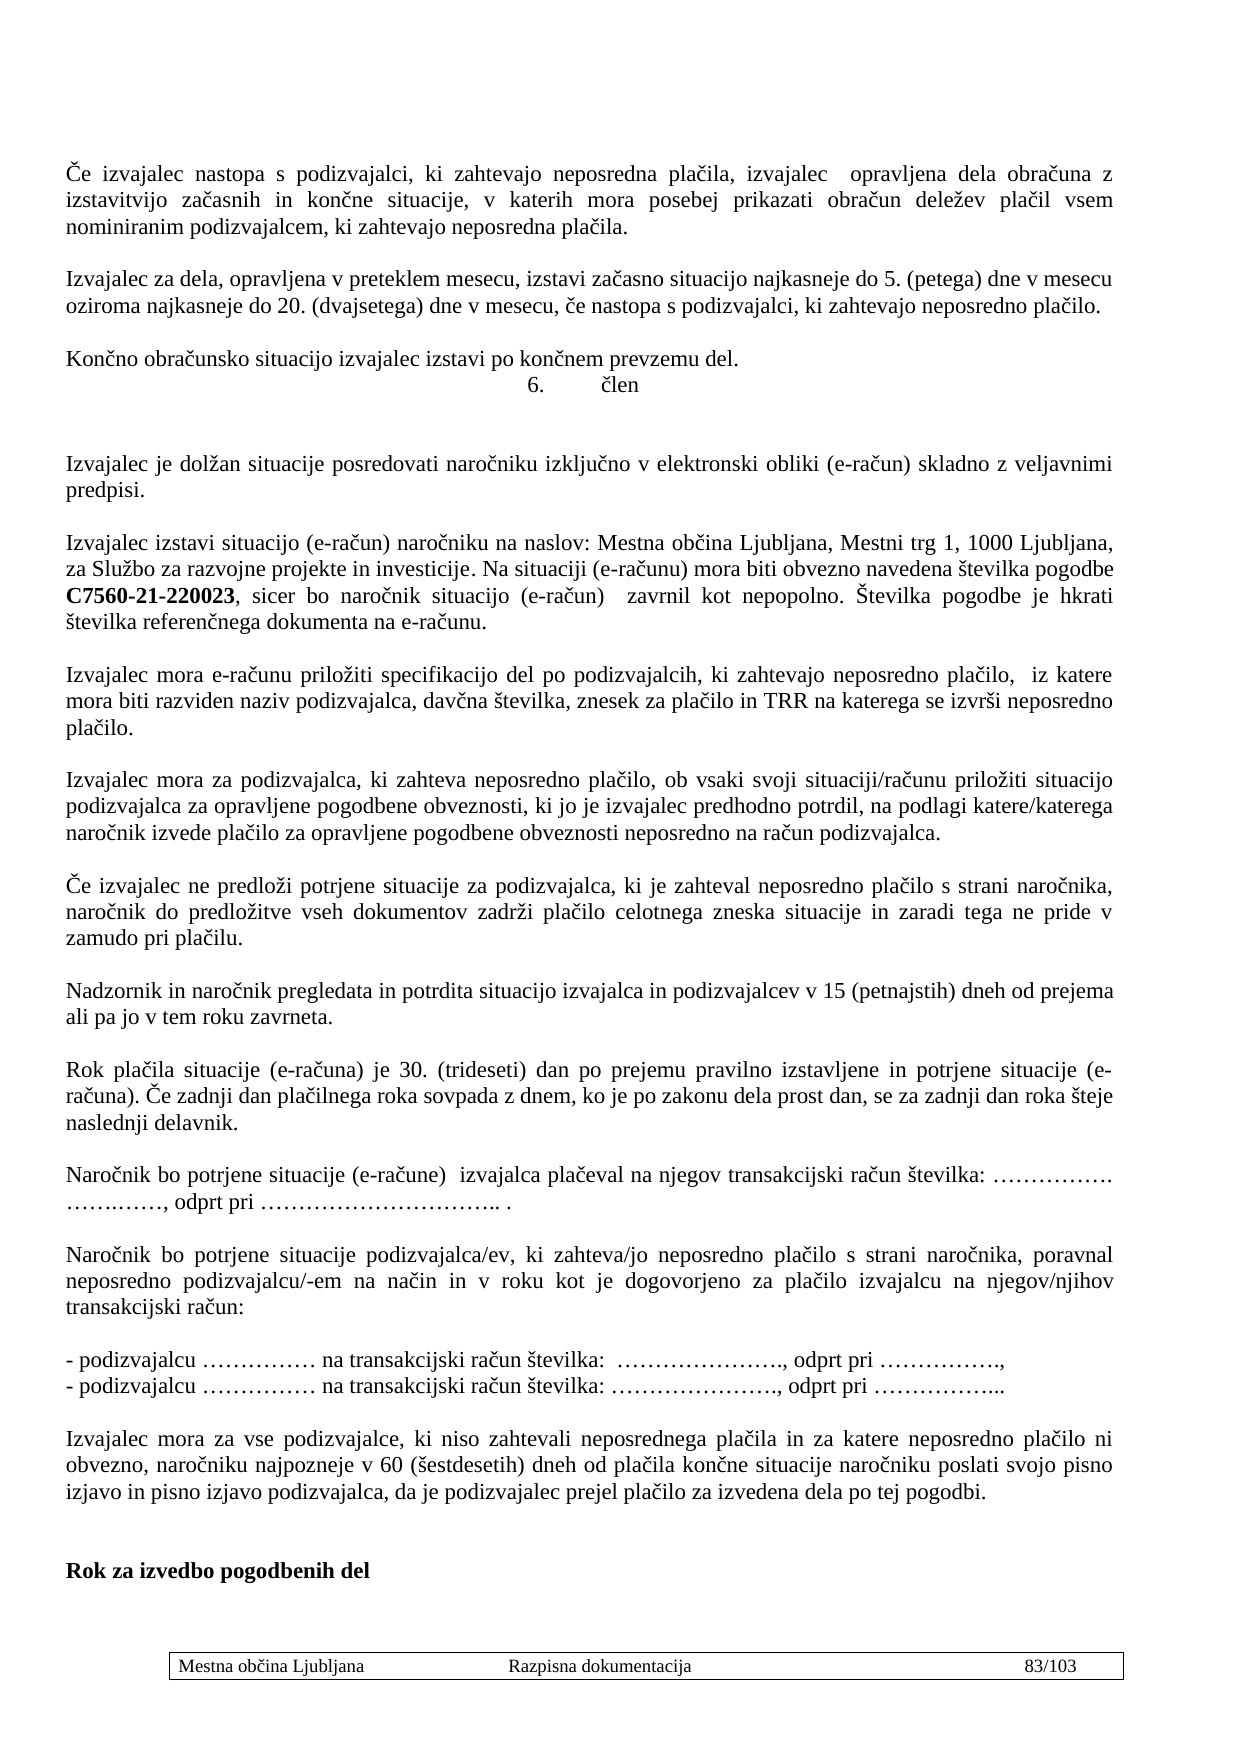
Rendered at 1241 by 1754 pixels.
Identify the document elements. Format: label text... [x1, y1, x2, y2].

text Če izvajalec nastopa s podizvajalci, ki zahtevajo neposredna plačila, izvajalec opravljena dela obračuna z izstavitvijo začasnih in končne situacije, v katerih mora posebej prikazati obračun deležev plačil vsem nominiranim podizvajalcem, ki zahtevajo neposredna plačila. [66, 160, 1115, 239]
text Rok za izvedbo pogodbenih del [66, 1557, 1101, 1583]
text Izvajalec mora za vse podizvajalce, ki niso zahtevali neposrednega plačila in za katere neposredno plačilo ni obvezno, naročniku najpozneje v 60 (šestdesetih) dneh od plačila končne situacije naročniku poslati svojo pisno izjavo in pisno izjavo podizvajalca, da je podizvajalec prejel plačilo za izvedena dela po tej pogodbi. [66, 1425, 1115, 1504]
text Naročnik bo potrjene situacije (e-račune) izvajalca plačeval na njegov transakcijski račun številka: …………….…….……, odprt pri ………………………….. . [66, 1162, 1115, 1214]
text Če izvajalec ne predloži potrjene situacije za podizvajalca, ki je zahteval neposredno plačilo s strani naročnika, naročnik do predložitve vseh dokumentov zadrži plačilo celotnega zneska situacije in zaradi tega ne pride v zamudo pri plačilu. [66, 872, 1115, 951]
text Izvajalec za dela, opravljena v preteklem mesecu, izstavi začasno situacijo najkasneje do 5. (petega) dne v mesecu oziroma najkasneje do 20. (dvajsetega) dne v mesecu, če nastopa s podizvajalci, ki zahtevajo neposredno plačilo. [66, 266, 1115, 318]
text Izvajalec mora za podizvajalca, ki zahteva neposredno plačilo, ob vsaki svoji situaciji/računu priložiti situacijo podizvajalca za opravljene pogodbene obveznosti, ki jo je izvajalec predhodno potrdil, na podlagi katere/katerega naročnik izvede plačilo za opravljene pogodbene obveznosti neposredno na račun podizvajalca. [66, 766, 1115, 845]
list Nadzornik in naročnik pregledata in potrdita situacijo izvajalca in podizvajalcev v 15 (petnajstih) dneh od prejema ali pa jo v tem roku zavrneta. [66, 977, 1115, 1030]
list člen [66, 371, 1101, 397]
list Rok plačila situacije (e-računa) je 30. (trideseti) dan po prejemu pravilno izstavljene in potrjene situacije (e-računa). Če zadnji dan plačilnega roka sovpada z dnem, ko je po zakonu dela prost dan, se za zadnji dan roka šteje naslednji delavnik. [66, 1056, 1115, 1135]
text Izvajalec je dolžan situacije posredovati naročniku izključno v elektronski obliki (e-račun) skladno z veljavnimi predpisi. [66, 450, 1115, 503]
text - podizvajalcu …………… na transakcijski račun številka: …………………., odprt pri ……………... [66, 1372, 1115, 1399]
text Izvajalec mora e-računu priložiti specifikacijo del po podizvajalcih, ki zahtevajo neposredno plačilo, iz katere mora biti razviden naziv podizvajalca, davčna številka, znesek za plačilo in TRR na katerega se izvrši neposredno plačilo. [66, 661, 1115, 740]
text Končno obračunsko situacijo izvajalec izstavi po končnem prevzemu del. [66, 344, 1115, 371]
text Naročnik bo potrjene situacije podizvajalca/ev, ki zahteva/jo neposredno plačilo s strani naročnika, poravnal neposredno podizvajalcu/-em na način in v roku kot je dogovorjeno za plačilo izvajalcu na njegov/njihov transakcijski račun: [66, 1241, 1115, 1320]
text - podizvajalcu …………… na transakcijski račun številka: …………………., odprt pri ……………., [66, 1346, 1115, 1372]
text Izvajalec izstavi situacijo (e-račun) naročniku na naslov: Mestna občina Ljubljana, Mestni trg 1, 1000 Ljubljana, za Službo za razvojne projekte in investicije. Na situaciji (e-računu) mora biti obvezno navedena številka pogodbe C7560-21-220023, sicer bo naročnik situacijo (e-račun) zavrnil kot nepopolno. Številka pogodbe je hkrati številka referenčnega dokumenta na e-računu. [66, 529, 1115, 634]
